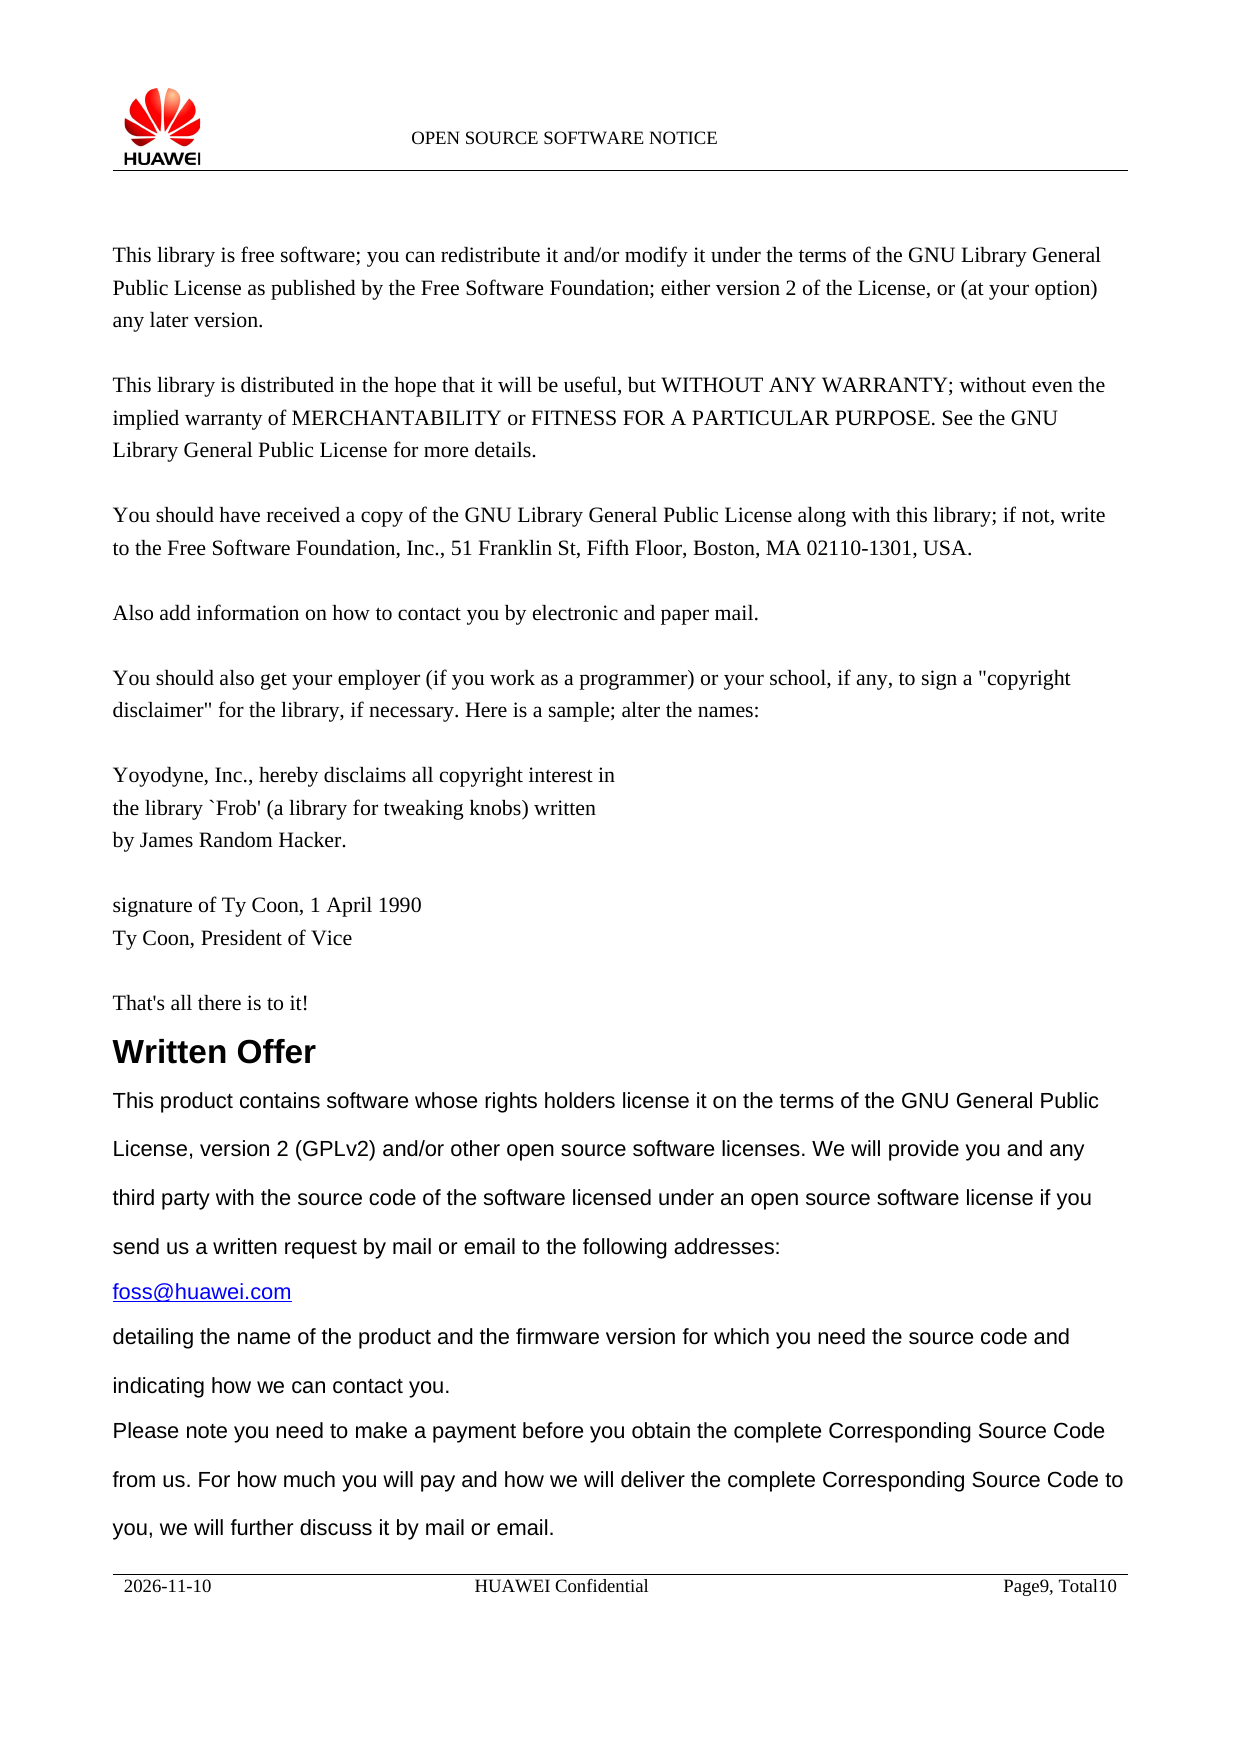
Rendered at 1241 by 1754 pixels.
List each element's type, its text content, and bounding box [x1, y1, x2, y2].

text detailing the name of the product and the firmware version for which you need the source code and indicating how we can contact you. [112, 1320, 1128, 1402]
text Please note you need to make a payment before you obtain the complete Corresponding Source Code from us. For how much you will pay and how we will deliver the complete Corresponding Source Code to you, we will further discuss it by mail or email. [112, 1414, 1128, 1544]
picture [124, 88, 201, 165]
text This product contains software whose rights holders license it on the terms of the GNU General Public License, version 2 (GPLv2) and/or other open source software licenses. We will provide you and any third party with the source code of the software licensed under an open source software license if you send us a written request by mail or email to the following addresses: [112, 1084, 1128, 1263]
text foss@huawei.com [112, 1275, 1128, 1308]
text Written Offer [112, 1019, 1128, 1084]
